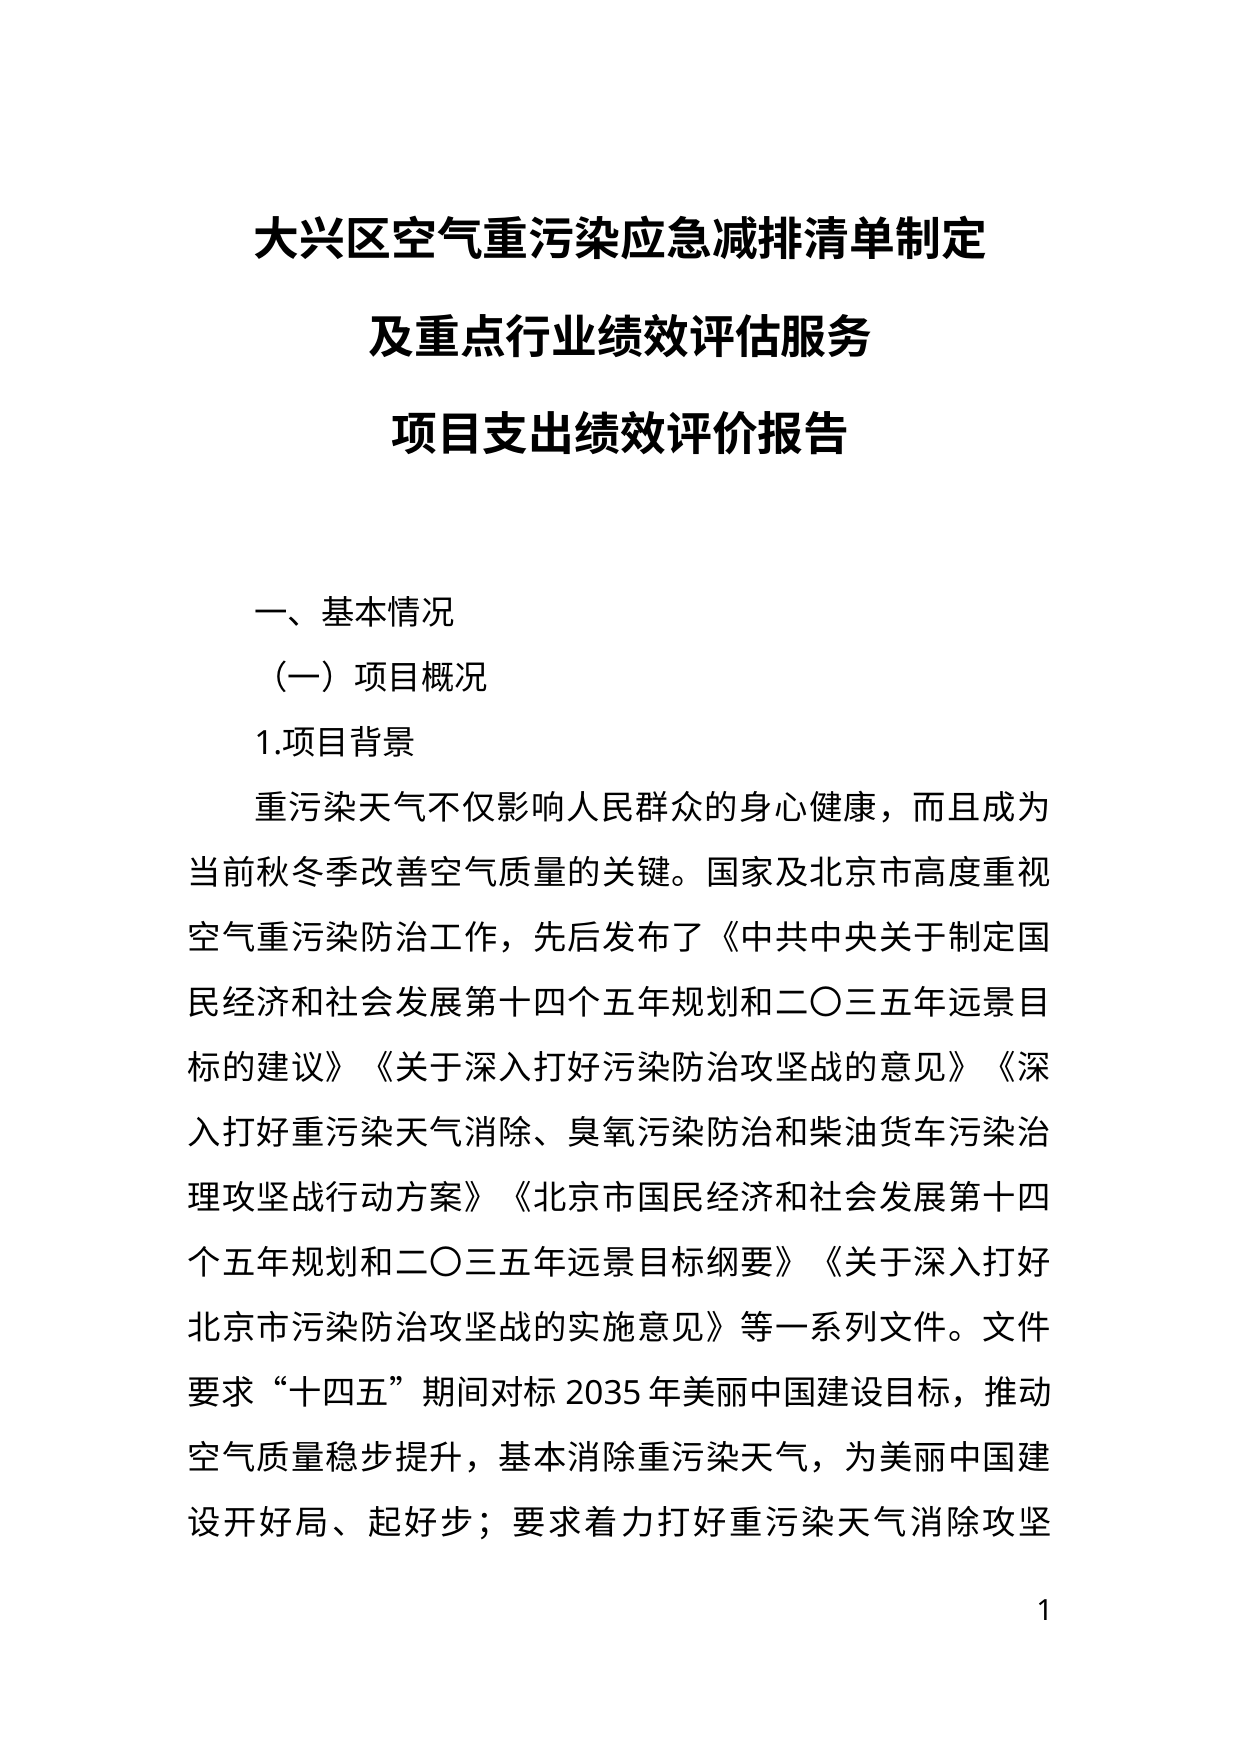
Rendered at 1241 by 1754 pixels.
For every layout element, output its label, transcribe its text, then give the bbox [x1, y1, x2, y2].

text （一）项目概况 [187, 642, 1053, 707]
text 1.项目背景 [187, 707, 1053, 772]
text 大兴区空气重污染应急减排清单制定 [187, 187, 1053, 285]
text 项目支出绩效评价报告 [187, 382, 1053, 480]
text 及重点行业绩效评估服务 [187, 285, 1053, 382]
text 一、基本情况 [187, 577, 1053, 642]
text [187, 772, 1053, 1552]
